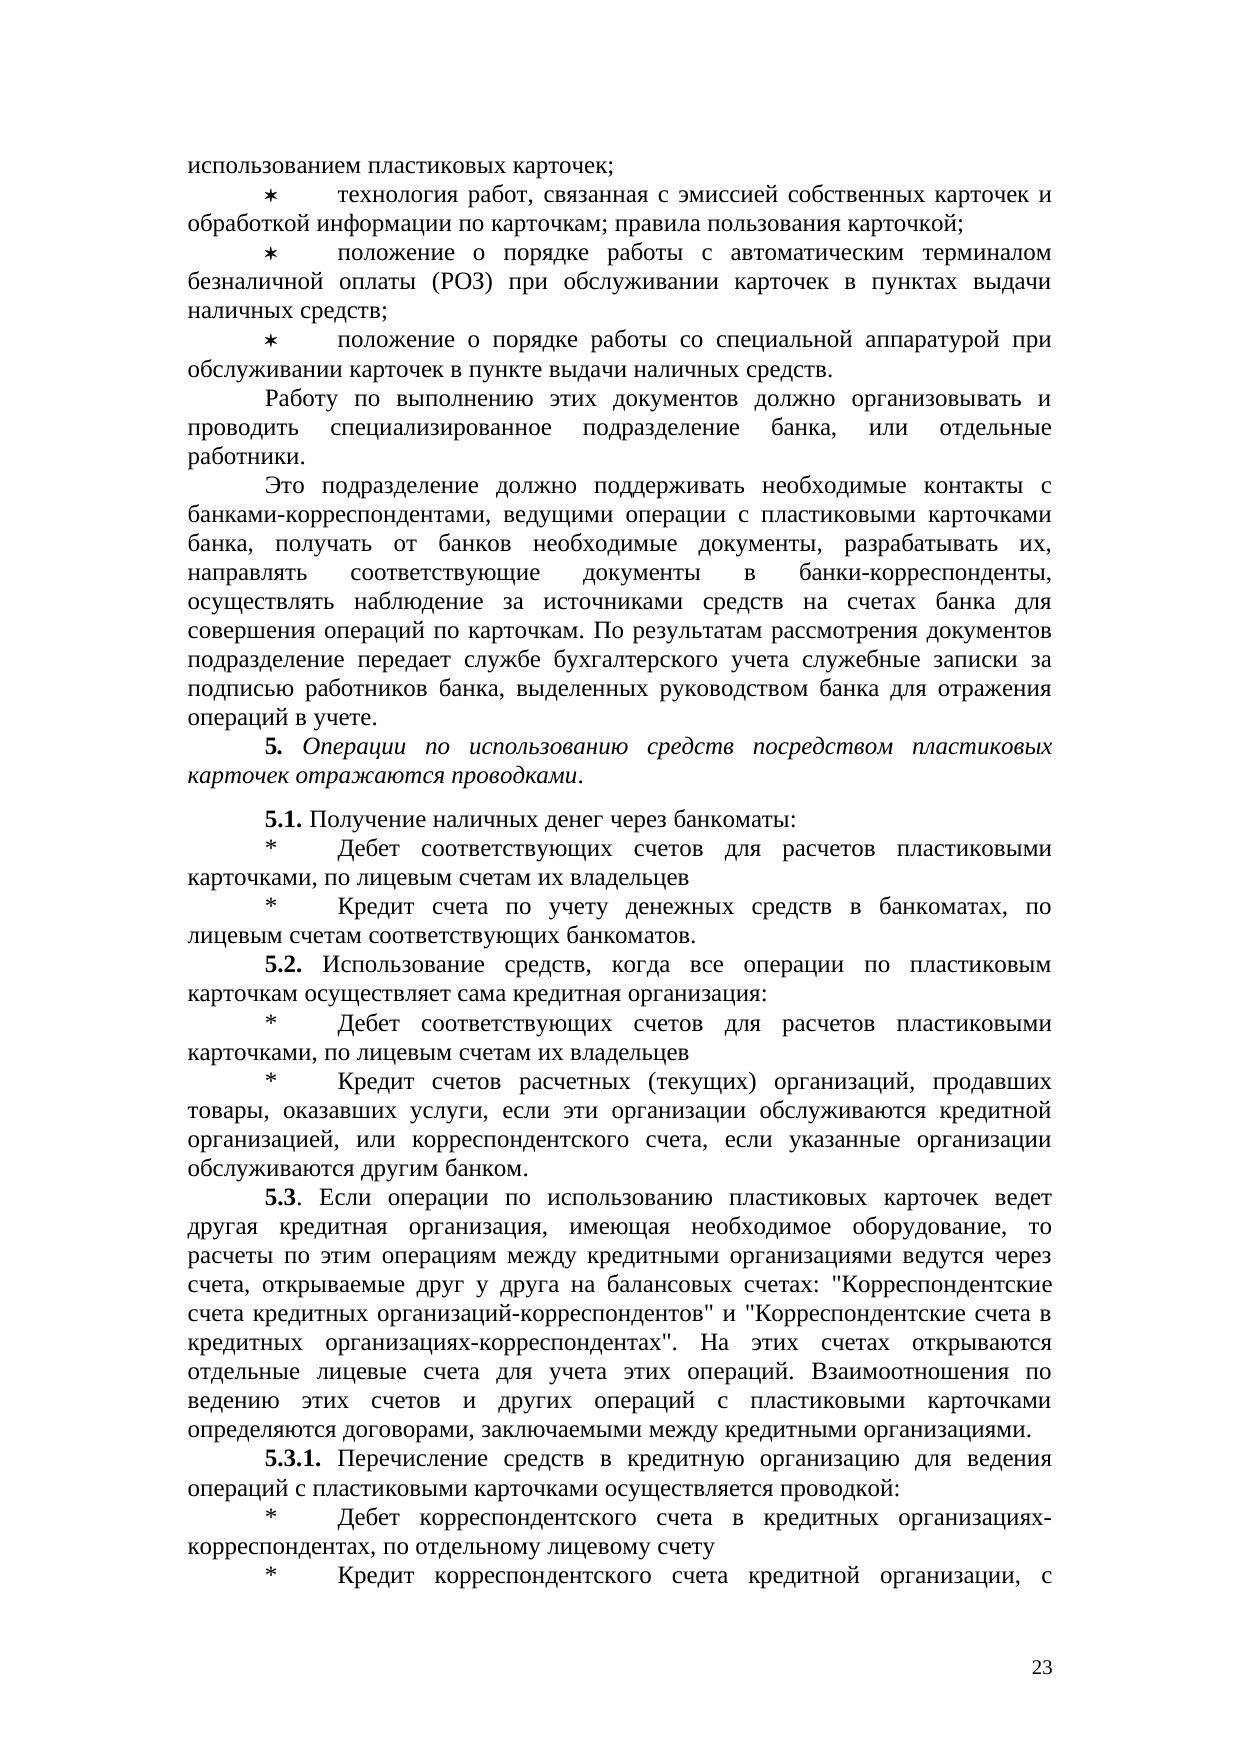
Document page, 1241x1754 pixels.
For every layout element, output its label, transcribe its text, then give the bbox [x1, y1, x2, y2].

text 5.2. Использование средств, когда все операции по пластиковым карточкам осуществляет сама кредитная организация: [187, 949, 1053, 1007]
text 5. Операции по использованию средств посредством пластиковых карточек отражаются проводками. [187, 731, 1053, 789]
text 5.1. Получение наличных денег через банкоматы: [187, 804, 1044, 833]
text Работу по выполнению этих документов должно организовывать и проводить специализированное подразделение банка, или отдельные работники. [187, 382, 1053, 470]
list Кредит счета по учету денежных средств в банкоматах, по лицевым счетам соответствующих банкоматов. [187, 891, 1053, 949]
list Дебет соответствующих счетов для расчетов пластиковыми карточками, по лицевым счетам их владельцев [187, 1007, 1053, 1066]
list Дебет соответствующих счетов для расчетов пластиковыми карточками, по лицевым счетам их владельцев [187, 833, 1053, 891]
list технология работ, связанная с эмиссией собственных карточек и обработкой информации по карточкам; правила пользования карточкой; [187, 179, 1053, 237]
list Кредит счетов расчетных (текущих) организаций, продавших товары, оказавших услуги, если эти организации обслуживаются кредитной организацией, или корреспондентского счета, если указанные организации обслуживаются другим банком. [187, 1066, 1053, 1182]
list положение о порядке работы с автоматическим терминалом безналичной оплаты (РОЗ) при обслуживании карточек в пунктах выдачи наличных средств; [187, 237, 1053, 324]
text 5.3.1. Перечисление средств в кредитную организацию для ведения операций с пластиковыми карточками осуществляется проводкой: [187, 1443, 1053, 1501]
list Дебет корреспондентского счета в кредитных организациях-корреспондентах, по отдельному лицевому счету [187, 1501, 1053, 1559]
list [187, 1559, 1053, 1589]
text Это подразделение должно поддерживать необходимые контакты с банками-корреспондентами, ведущими операции с пластиковыми карточками банка, получать от банков необходимые документы, разрабатывать их, направлять соответствующие документы в банки-корреспонденты, осуществлять наблюдение за источниками средств на счетах банка для совершения операций по карточкам. По результатам рассмотрения документов подразделение передает службе бухгалтерского учета служебные записки за подписью работников банка, выделенных руководством банка для отражения операций в учете. [187, 470, 1053, 731]
text 5.3. Если операции по использованию пластиковых карточек ведет другая кредитная организация, имеющая необходимое оборудование, то расчеты по этим операциям между кредитными организациями ведутся через счета, открываемые друг у друга на балансовых счетах: "Корреспондентские счета кредитных организаций-корреспондентов" и "Корреспондентские счета в кредитных организациях-корреспондентах". На этих счетах открываются отдельные лицевые счета для учета этих операций. Взаимоотношения по ведению этих счетов и других операций с пластиковыми карточками определяются договорами, заключаемыми между кредитными организациями. [187, 1182, 1053, 1443]
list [187, 150, 1053, 179]
list положение о порядке работы со специальной аппаратурой при обслуживании карточек в пункте выдачи наличных средств. [187, 324, 1053, 382]
